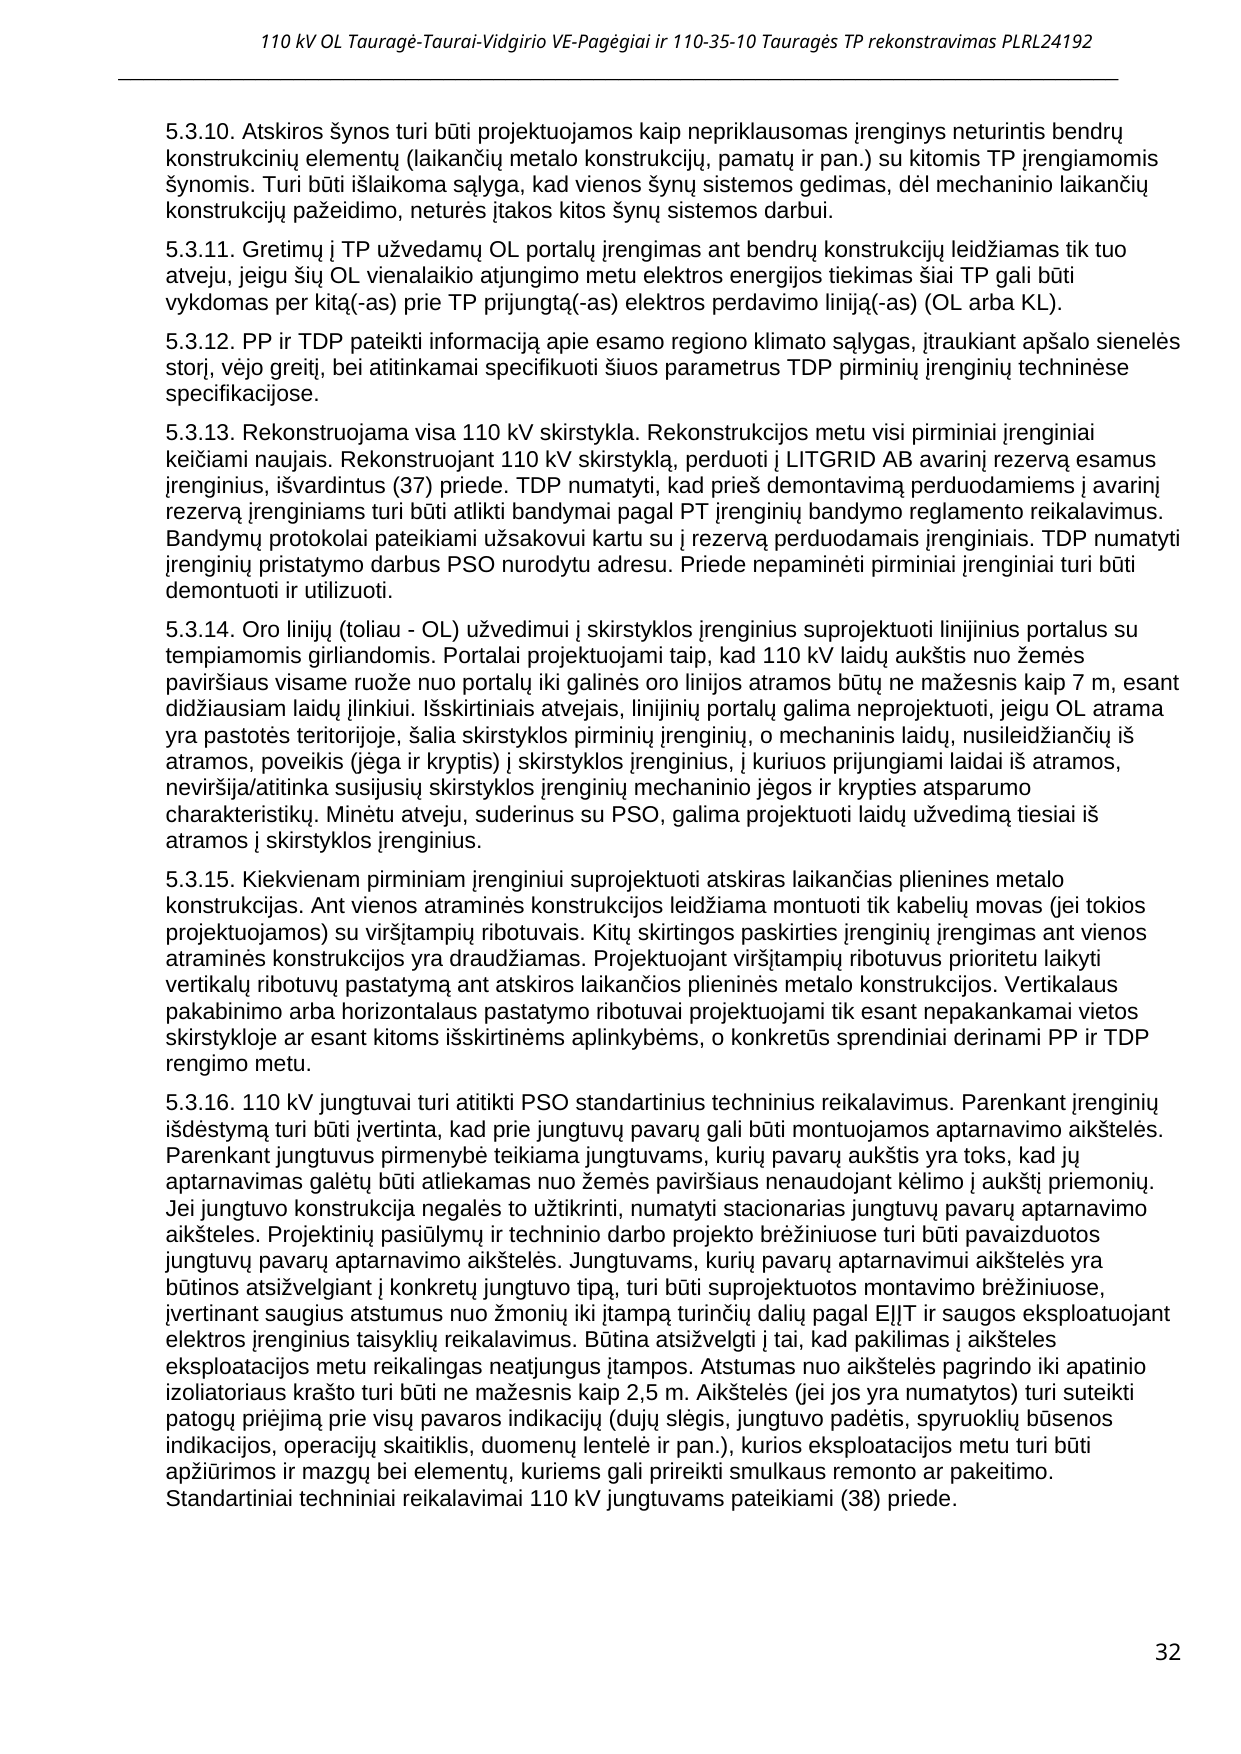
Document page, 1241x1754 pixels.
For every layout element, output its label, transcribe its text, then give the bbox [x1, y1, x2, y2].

text Rekonstruojama visa 110 kV skirstykla. Rekonstrukcijos metu visi pirminiai įrenginiai keičiami naujais. Rekonstruojant 110 kV skirstyklą, perduoti į LITGRID AB avarinį rezervą esamus įrenginius, išvardintus (37) priede. TDP numatyti, kad prieš demontavimą perduodamiems į avarinį rezervą įrenginiams turi būti atlikti bandymai pagal PT įrenginių bandymo reglamento reikalavimus. Bandymų protokolai pateikiami užsakovui kartu su į rezervą perduodamais įrenginiais. TDP numatyti įrenginių pristatymo darbus PSO nurodytu adresu. Priede nepaminėti pirminiai įrenginiai turi būti demontuoti ir utilizuoti. [165, 419, 1181, 604]
text 110 kV jungtuvai turi atitikti PSO standartinius techninius reikalavimus. Parenkant įrenginių išdėstymą turi būti įvertinta, kad prie jungtuvų pavarų gali būti montuojamos aptarnavimo aikštelės. Parenkant jungtuvus pirmenybė teikiama jungtuvams, kurių pavarų aukštis yra toks, kad jų aptarnavimas galėtų būti atliekamas nuo žemės paviršiaus nenaudojant kėlimo į aukštį priemonių. Jei jungtuvo konstrukcija negalės to užtikrinti, numatyti stacionarias jungtuvų pavarų aptarnavimo aikšteles. Projektinių pasiūlymų ir techninio darbo projekto brėžiniuose turi būti pavaizduotos jungtuvų pavarų aptarnavimo aikštelės. Jungtuvams, kurių pavarų aptarnavimui aikštelės yra būtinos atsižvelgiant į konkretų jungtuvo tipą, turi būti suprojektuotos montavimo brėžiniuose, įvertinant saugius atstumus nuo žmonių iki įtampą turinčių dalių pagal EĮĮT ir saugos eksploatuojant elektros įrenginius taisyklių reikalavimus. Būtina atsižvelgti į tai, kad pakilimas į aikšteles eksploatacijos metu reikalingas neatjungus įtampos. Atstumas nuo aikštelės pagrindo iki apatinio izoliatoriaus krašto turi būti ne mažesnis kaip 2,5 m. Aikštelės (jei jos yra numatytos) turi suteikti patogų priėjimą prie visų pavaros indikacijų (dujų slėgis, jungtuvo padėtis, spyruoklių būsenos indikacijos, operacijų skaitiklis, duomenų lentelė ir pan.), kurios eksploatacijos metu turi būti apžiūrimos ir mazgų bei elementų, kuriems gali prireikti smulkaus remonto ar pakeitimo. Standartiniai techniniai reikalavimai 110 kV jungtuvams pateikiami (38) priede. [165, 1089, 1181, 1511]
text PP ir TDP pateikti informaciją apie esamo regiono klimato sąlygas, įtraukiant apšalo sienelės storį, vėjo greitį, bei atitinkamai specifikuoti šiuos parametrus TDP pirminių įrenginių techninėse specifikacijose. [165, 328, 1181, 407]
text Atskiros šynos turi būti projektuojamos kaip nepriklausomas įrenginys neturintis bendrų konstrukcinių elementų (laikančių metalo konstrukcijų, pamatų ir pan.) su kitomis TP įrengiamomis šynomis. Turi būti išlaikoma sąlyga, kad vienos šynų sistemos gedimas, dėl mechaninio laikančių konstrukcijų pažeidimo, neturės įtakos kitos šynų sistemos darbui. [165, 118, 1181, 223]
text Gretimų į TP užvedamų OL portalų įrengimas ant bendrų konstrukcijų leidžiamas tik tuo atveju, jeigu šių OL vienalaikio atjungimo metu elektros energijos tiekimas šiai TP gali būti vykdomas per kitą(-as) prie TP prijungtą(-as) elektros perdavimo liniją(-as) (OL arba KL). [165, 236, 1181, 315]
text Oro linijų (toliau - OL) užvedimui į skirstyklos įrenginius suprojektuoti linijinius portalus su tempiamomis girliandomis. Portalai projektuojami taip, kad 110 kV laidų aukštis nuo žemės paviršiaus visame ruože nuo portalų iki galinės oro linijos atramos būtų ne mažesnis kaip 7 m, esant didžiausiam laidų įlinkiui. Išskirtiniais atvejais, linijinių portalų galima neprojektuoti, jeigu OL atrama yra pastotės teritorijoje, šalia skirstyklos pirminių įrenginių, o mechaninis laidų, nusileidžiančių iš atramos, poveikis (jėga ir kryptis) į skirstyklos įrenginius, į kuriuos prijungiami laidai iš atramos, neviršija/atitinka susijusių skirstyklos įrenginių mechaninio jėgos ir krypties atsparumo charakteristikų. Minėtu atveju, suderinus su PSO, galima projektuoti laidų užvedimą tiesiai iš atramos į skirstyklos įrenginius. [165, 616, 1181, 853]
text Kiekvienam pirminiam įrenginiui suprojektuoti atskiras laikančias plienines metalo konstrukcijas. Ant vienos atraminės konstrukcijos leidžiama montuoti tik kabelių movas (jei tokios projektuojamos) su viršįtampių ribotuvais. Kitų skirtingos paskirties įrenginių įrengimas ant vienos atraminės konstrukcijos yra draudžiamas. Projektuojant viršįtampių ribotuvus prioritetu laikyti vertikalų ribotuvų pastatymą ant atskiros laikančios plieninės metalo konstrukcijos. Vertikalaus pakabinimo arba horizontalaus pastatymo ribotuvai projektuojami tik esant nepakankamai vietos skirstykloje ar esant kitoms išskirtinėms aplinkybėms, o konkretūs sprendiniai derinami PP ir TDP rengimo metu. [165, 866, 1181, 1077]
